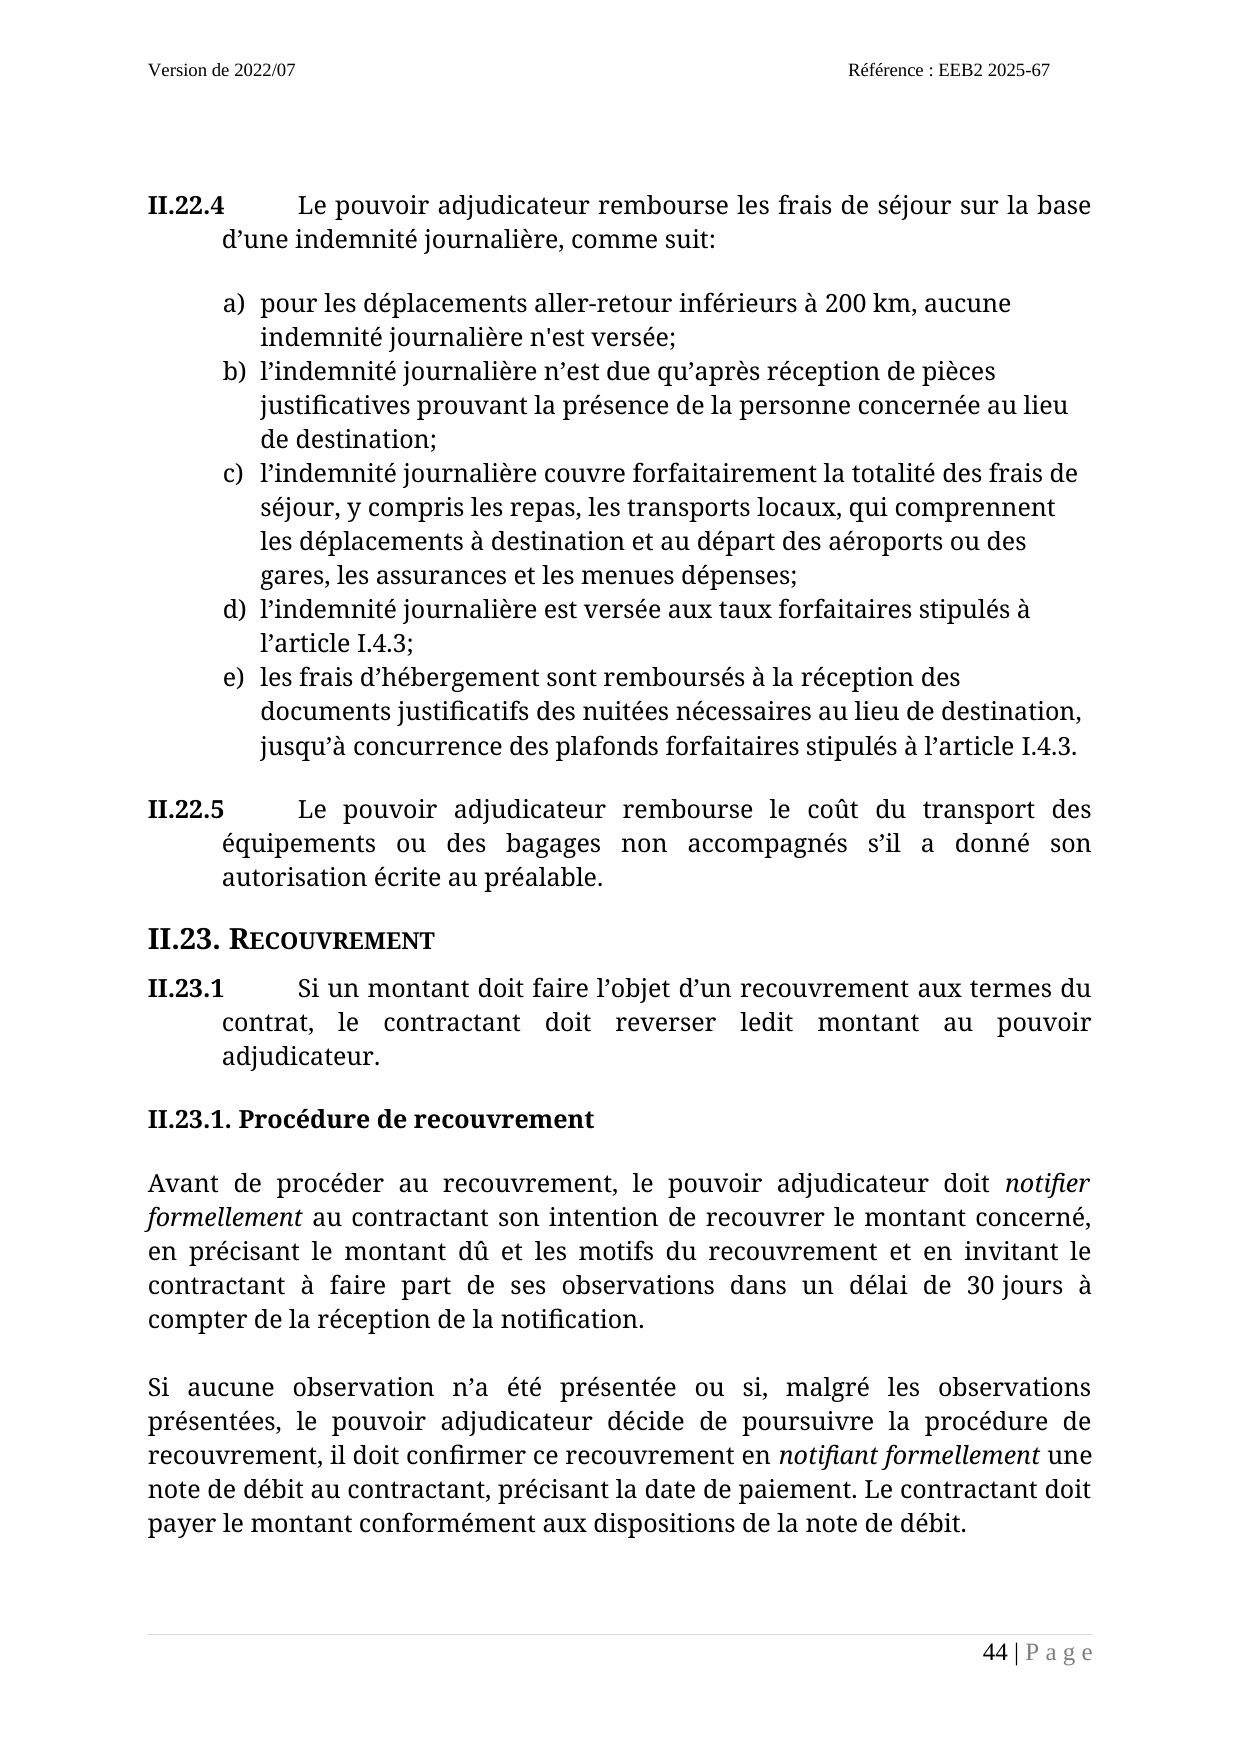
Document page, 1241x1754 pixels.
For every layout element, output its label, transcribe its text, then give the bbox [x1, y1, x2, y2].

text II.22.4 Le pouvoir adjudicateur rembourse les frais de séjour sur la base d’une indemnité journalière, comme suit: [148, 188, 1092, 256]
list l’indemnité journalière couvre forfaitairement la totalité des frais de séjour, y compris les repas, les transports locaux, qui comprennent les déplacements à destination et au départ des aéroports ou des gares, les assurances et les menues dépenses; [223, 456, 1092, 592]
list pour les déplacements aller-retour inférieurs à 200 km, aucune indemnité journalière n'est versée; [223, 285, 1092, 353]
subtitle Procédure de recouvrement [148, 1102, 1092, 1136]
list l’indemnité journalière est versée aux taux forfaitaires stipulés à l’article I.4.3; [223, 592, 1092, 660]
text II.22.5 Le pouvoir adjudicateur rembourse le coût du transport des équipements ou des bagages non accompagnés s’il a donné son autorisation écrite au préalable. [148, 791, 1092, 893]
text II.23.1 Si un montant doit faire l’objet d’un recouvrement aux termes du contrat, le contractant doit reverser ledit montant au pouvoir adjudicateur. [148, 971, 1092, 1073]
list les frais d’hébergement sont remboursés à la réception des documents justificatifs des nuitées nécessaires au lieu de destination, jusqu’à concurrence des plafonds forfaitaires stipulés à l’article I.4.3. [223, 660, 1092, 762]
list l’indemnité journalière n’est due qu’après réception de pièces justificatives prouvant la présence de la personne concernée au lieu de destination; [223, 353, 1092, 456]
subtitle Recouvrement [148, 918, 1092, 958]
text Avant de procéder au recouvrement, le pouvoir adjudicateur doit notifier formellement au contractant son intention de recouvrer le montant concerné, en précisant le montant dû et les motifs du recouvrement et en invitant le contractant à faire part de ses observations dans un délai de 30 jours à compter de la réception de la notification. [148, 1165, 1092, 1336]
text Si aucune observation n’a été présentée ou si, malgré les observations présentées, le pouvoir adjudicateur décide de poursuivre la procédure de recouvrement, il doit confirmer ce recouvrement en notifiant formellement une note de débit au contractant, précisant la date de paiement. Le contractant doit payer le montant conformément aux dispositions de la note de débit. [148, 1370, 1092, 1540]
